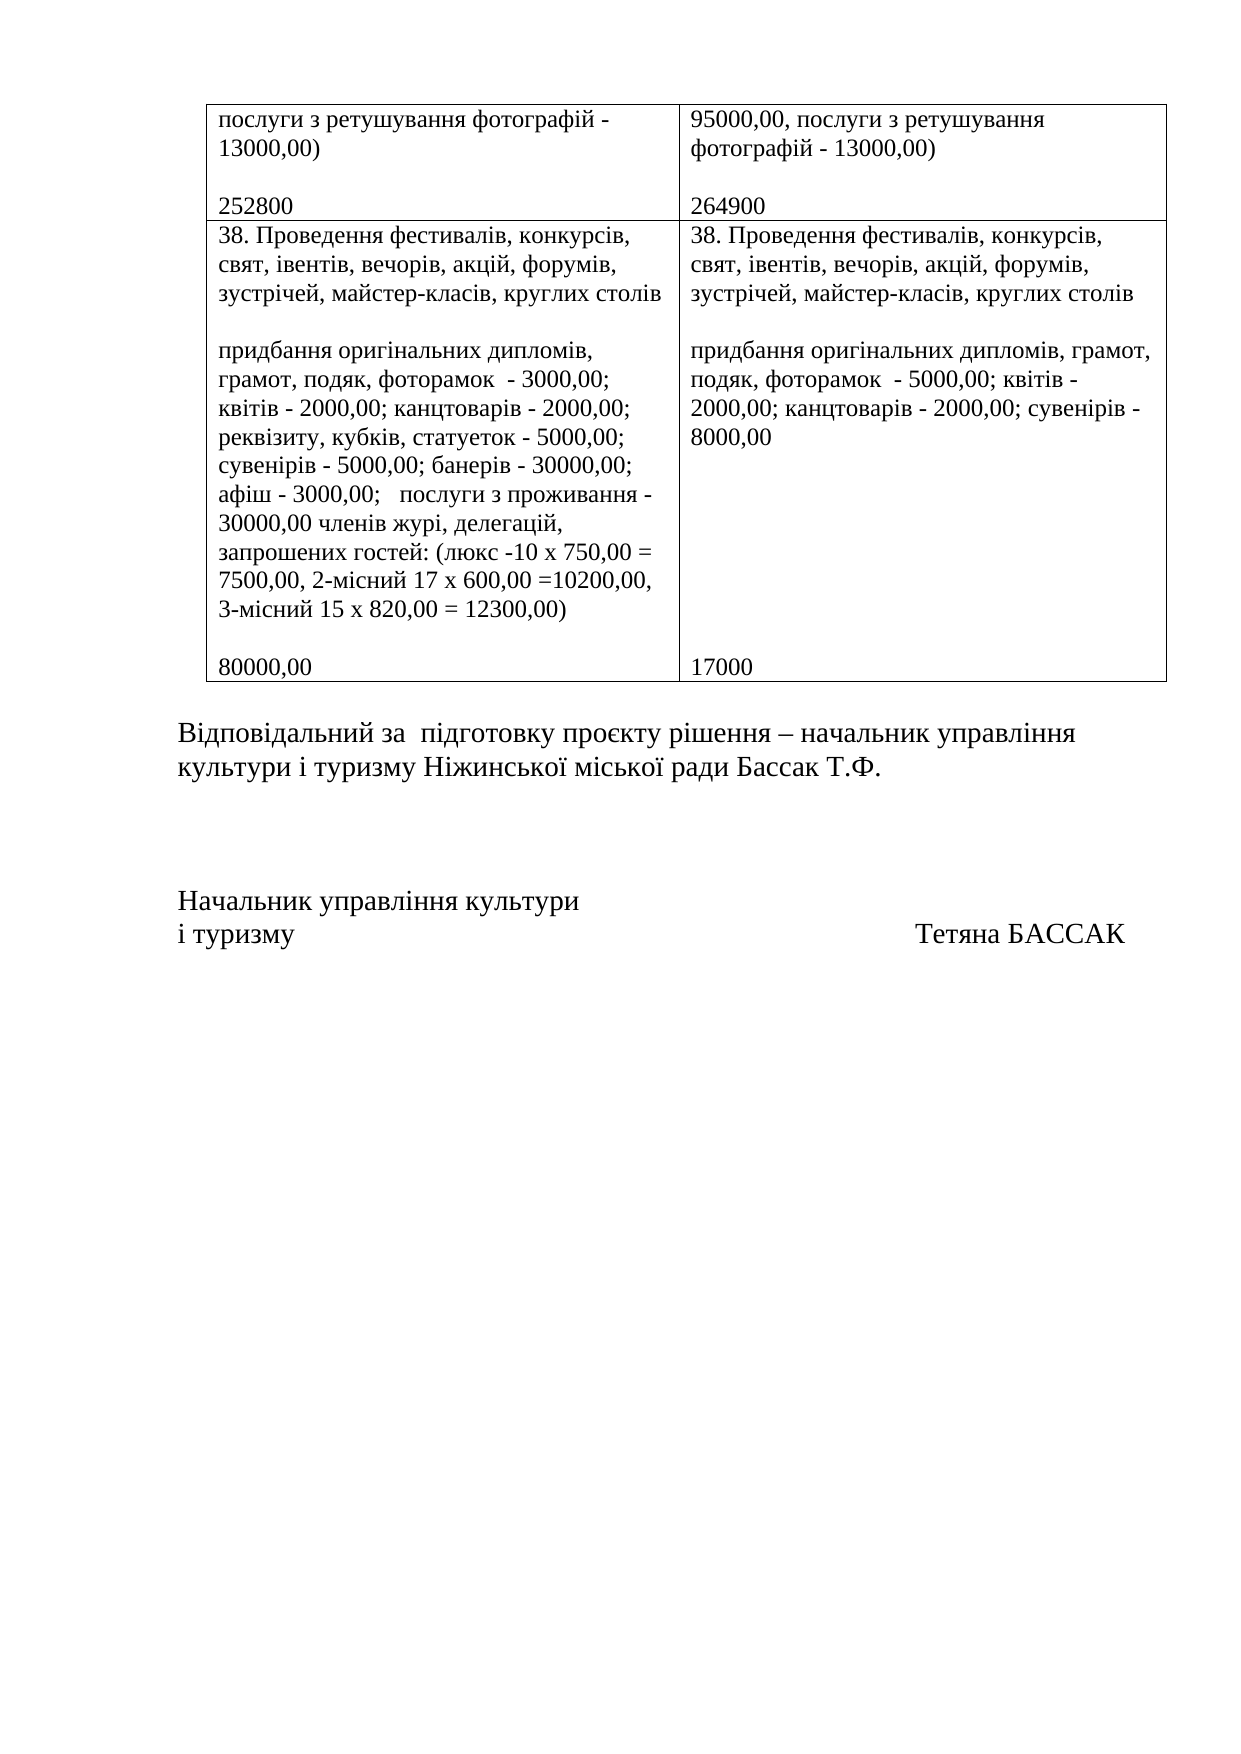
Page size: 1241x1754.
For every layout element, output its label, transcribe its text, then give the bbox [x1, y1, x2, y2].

table_cell 38. Проведення фестивалів, конкурсів, свят, івентів, вечорів, акцій, форумів, зустрічей, майстер-класів, круглих столів придбання оригінальних дипломів, грамот, подяк, фоторамок - 5000,00; квітів - 2000,00; канцтоварів - 2000,00; сувенірів - 8000,00 17000 [680, 221, 1166, 681]
text культури і туризму Ніжинської міської ради Бассак Т.Ф. [177, 749, 1181, 782]
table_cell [207, 105, 679, 219]
table_cell 38. Проведення фестивалів, конкурсів, свят, івентів, вечорів, акцій, форумів, зустрічей, майстер-класів, круглих столів придбання оригінальних дипломів, грамот, подяк, фоторамок - 3000,00; квітів - 2000,00; канцтоварів - 2000,00; реквізиту, кубків, статуеток - 5000,00; сувенірів - 5000,00; банерів - 30000,00; афіш - 3000,00; послуги з проживання - 30000,00 членів журі, делегацій, запрошених гостей: (люкс -10 х 750,00 = 7500,00, 2-місний 17 х 600,00 =10200,00, 3-місний 15 х 820,00 = 12300,00) 80000,00 [207, 221, 679, 681]
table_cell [680, 105, 1166, 219]
text і туризму Тетяна БАССАК [177, 916, 1181, 950]
text Відповідальний за підготовку проєкту рішення – начальник управління [177, 715, 1181, 749]
text Начальник управління культури [177, 883, 1181, 916]
